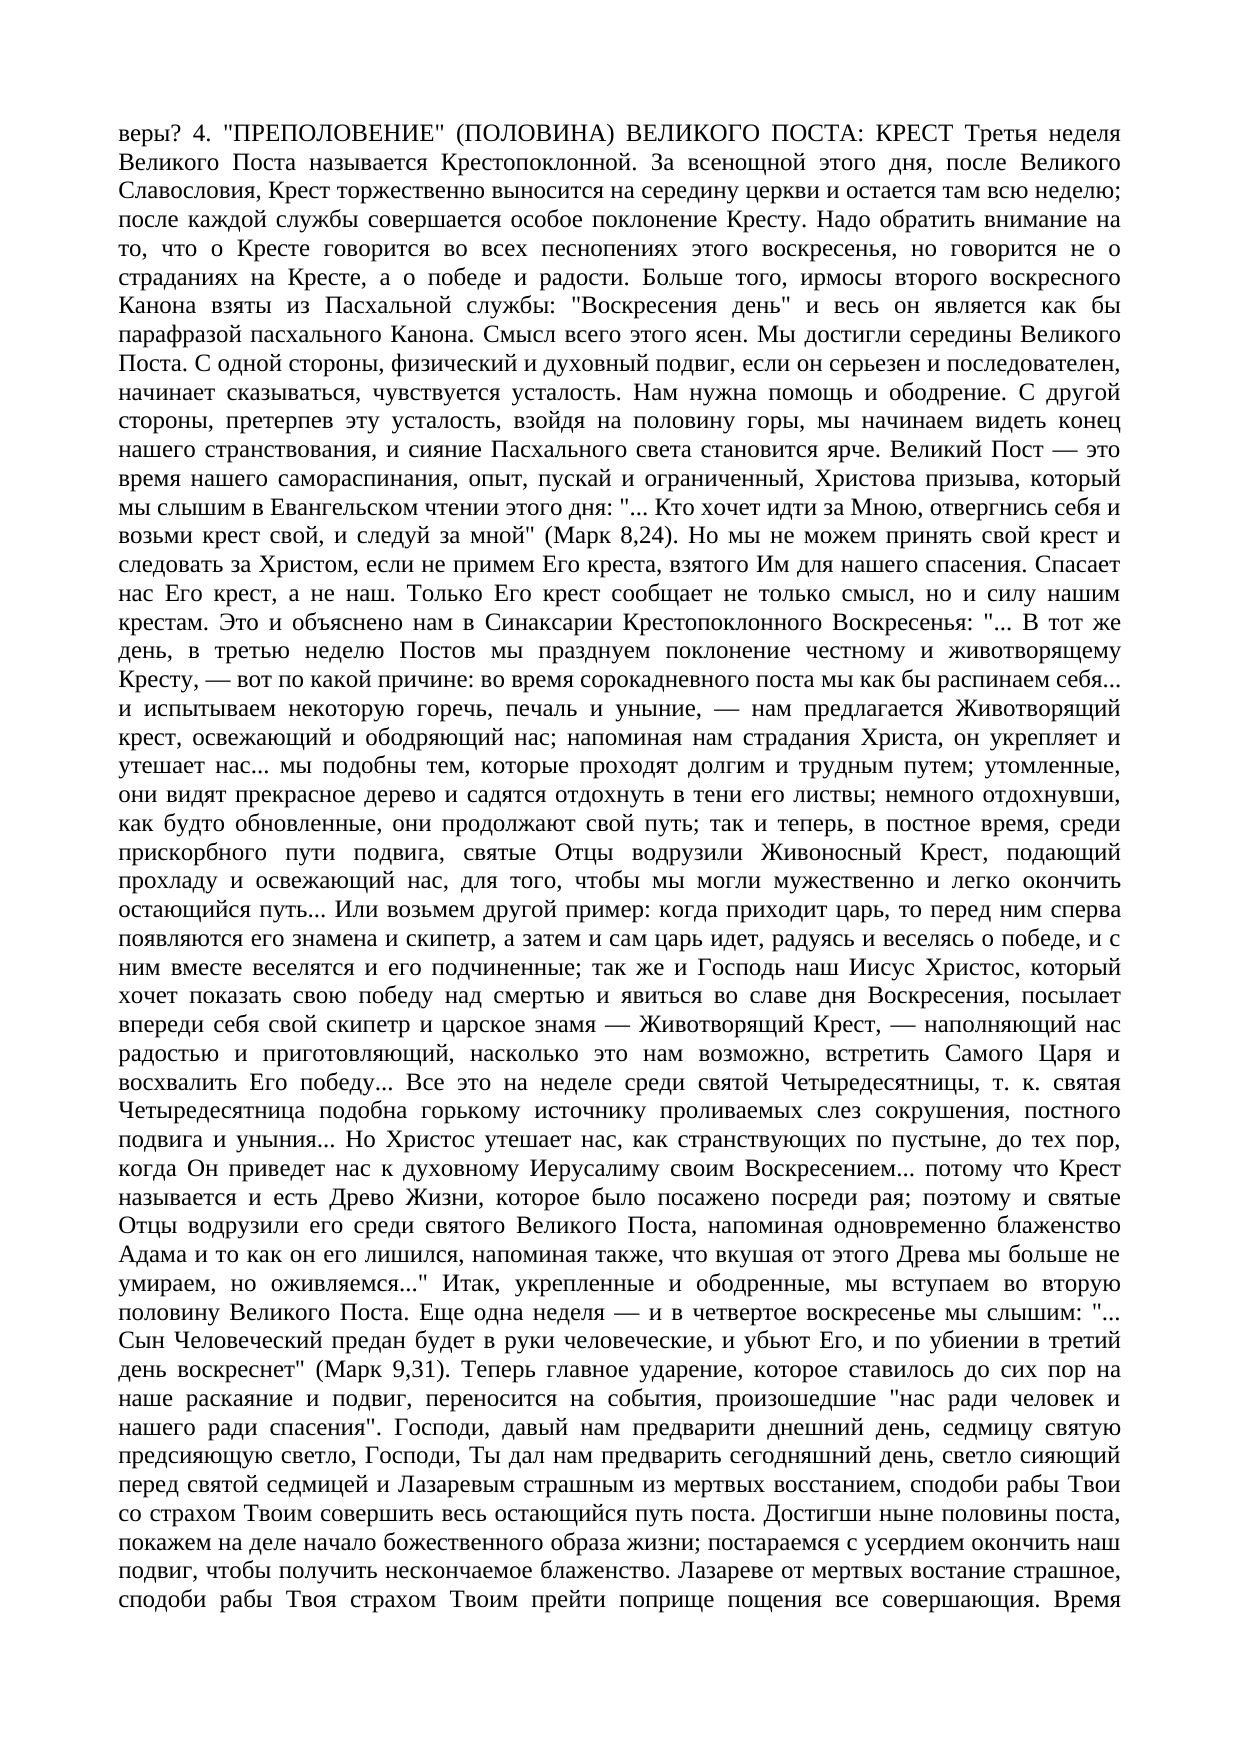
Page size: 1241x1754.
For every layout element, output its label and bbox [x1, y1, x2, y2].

text [118, 118, 1122, 1613]
